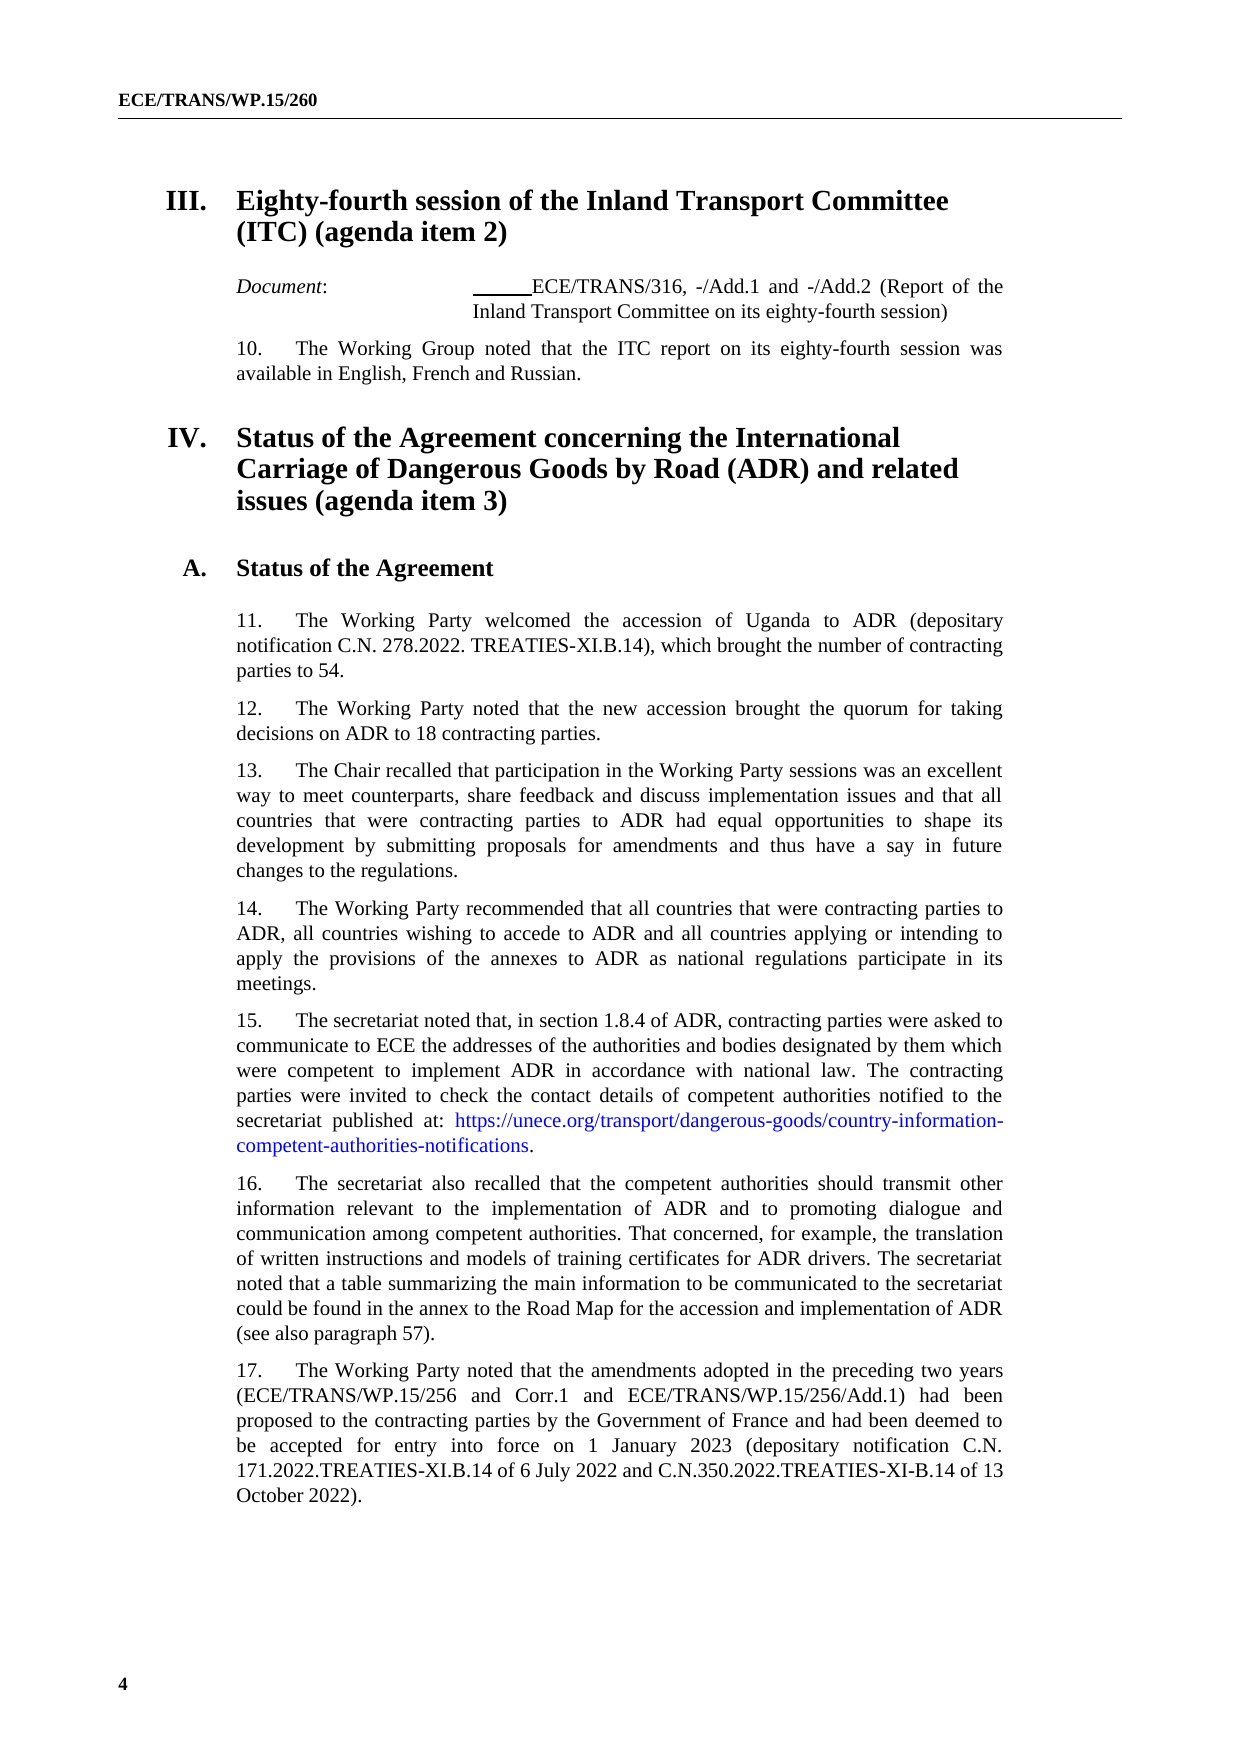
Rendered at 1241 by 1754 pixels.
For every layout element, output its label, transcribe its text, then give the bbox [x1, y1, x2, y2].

text 11. The Working Party welcomed the accession of Uganda to ADR (depositary notification C.N. 278.2022. TREATIES-XI.B.14), which brought the number of contracting parties to 54. [236, 607, 1004, 682]
text 17. The Working Party noted that the amendments adopted in the preceding two years (ECE/TRANS/WP.15/256 and Corr.1 and ECE/TRANS/WP.15/256/Add.1) had been proposed to the contracting parties by the Government of France and had been deemed to be accepted for entry into force on 1 January 2023 (depositary notification C.N. 171.2022.TREATIES-XI.B.14 of 6 July 2022 and C.N.350.2022.TREATIES-XI-B.14 of 13 October 2022). [236, 1357, 1004, 1507]
text 10. The Working Group noted that the ITC report on its eighty-fourth session was available in English, French and Russian. [236, 335, 1004, 385]
text IV. Status of the Agreement concerning the International Carriage of Dangerous Goods by Road (ADR) and related issues (agenda item 3) [118, 423, 1004, 516]
text 16. The secretariat also recalled that the competent authorities should transmit other information relevant to the implementation of ADR and to promoting dialogue and communication among competent authorities. That concerned, for example, the translation of written instructions and models of training certificates for ADR drivers. The secretariat noted that a table summarizing the main information to be communicated to the secretariat could be found in the annex to the Road Map for the accession and implementation of ADR (see also paragraph 57). [236, 1169, 1004, 1344]
text 13. The Chair recalled that participation in the Working Party sessions was an excellent way to meet counterparts, share feedback and discuss implementation issues and that all countries that were contracting parties to ADR had equal opportunities to shape its development by submitting proposals for amendments and thus have a say in future changes to the regulations. [236, 757, 1004, 882]
text 12. The Working Party noted that the new accession brought the quorum for taking decisions on ADR to 18 contracting parties. [236, 694, 1004, 744]
text 15. The secretariat noted that, in section 1.8.4 of ADR, contracting parties were asked to communicate to ECE the addresses of the authorities and bodies designated by them which were competent to implement ADR in accordance with national law. The contracting parties were invited to check the contact details of competent authorities notified to the secretariat published at: https://unece.org/transport/dangerous-goods/country-information-competent-authorities-notifications. [236, 1007, 1004, 1157]
text A. Status of the Agreement [118, 554, 1004, 582]
text 14. The Working Party recommended that all countries that were contracting parties to ADR, all countries wishing to accede to ADR and all countries applying or intending to apply the provisions of the annexes to ADR as national regulations participate in its meetings. [236, 894, 1004, 994]
text III. Eighty-fourth session of the Inland Transport Committee (ITC) (agenda item 2) [118, 185, 1004, 248]
text Document: ECE/TRANS/316, -/Add.1 and -/Add.2 (Report of the Inland Transport Committee on its eighty-fourth session) [236, 273, 1004, 323]
